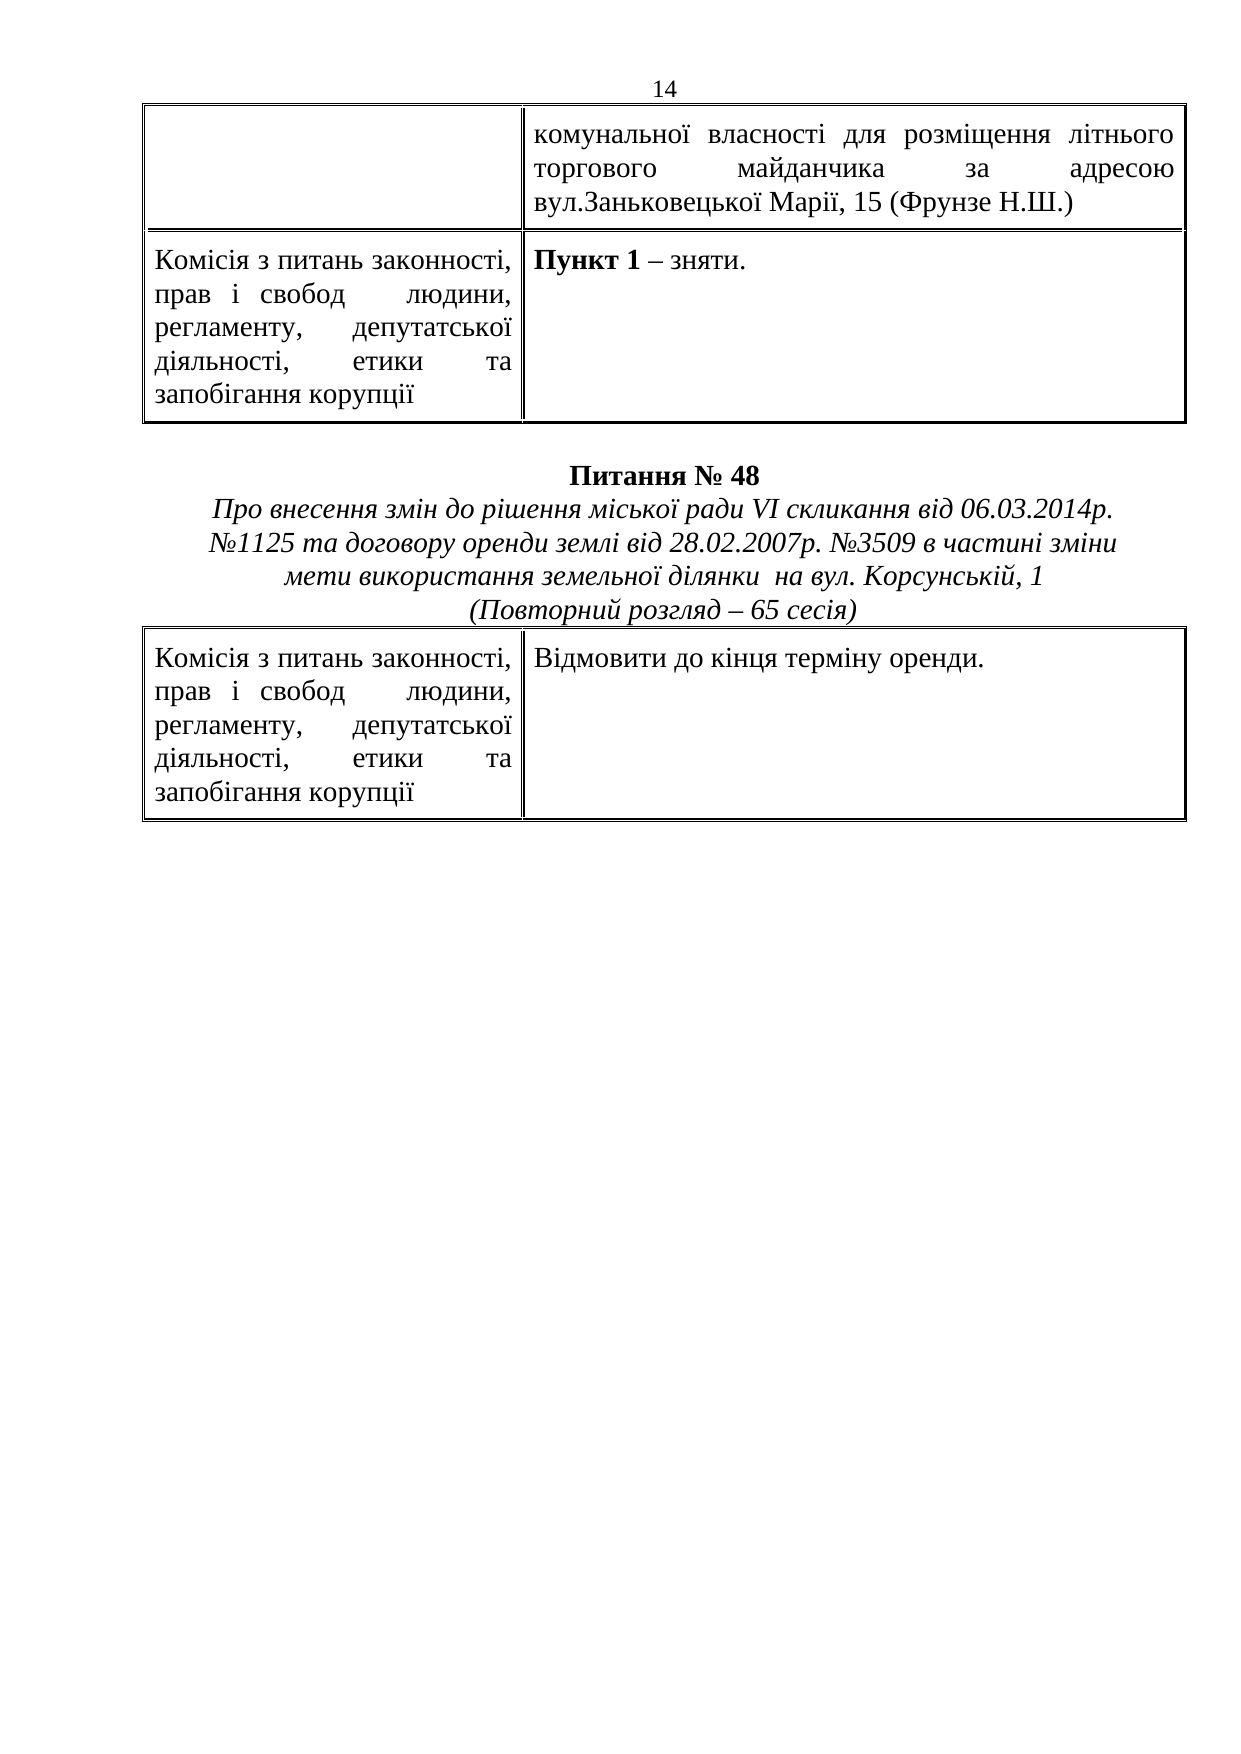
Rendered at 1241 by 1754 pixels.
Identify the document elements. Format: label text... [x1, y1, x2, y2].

text Про внесення змін до рішення міської ради VI скликання від 06.03.2014р. №1125 та договору оренди землі від 28.02.2007р. №3509 в частині зміни мети використання земельної ділянки на вул. Корсунській, 1 [177, 491, 1152, 592]
table_cell Виконавчий комітет [145, 104, 523, 228]
table_header Комісія з питань законності, прав і свобод людини, регламенту, депутатської діяльності, етики та запобігання корупції [143, 627, 523, 818]
text (Повторний розгляд – 65 сесія) [177, 592, 1152, 626]
table_cell Пункт 1 – зняти. [523, 228, 1185, 421]
table_cell Комісія з питань законності, прав і свобод людини, регламенту, депутатської діяльності, етики та запобігання корупції [145, 228, 523, 421]
table_header Відмовити до кінця терміну оренди. [523, 629, 1184, 818]
text Питання № 48 [177, 458, 1152, 491]
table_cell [523, 106, 1184, 228]
